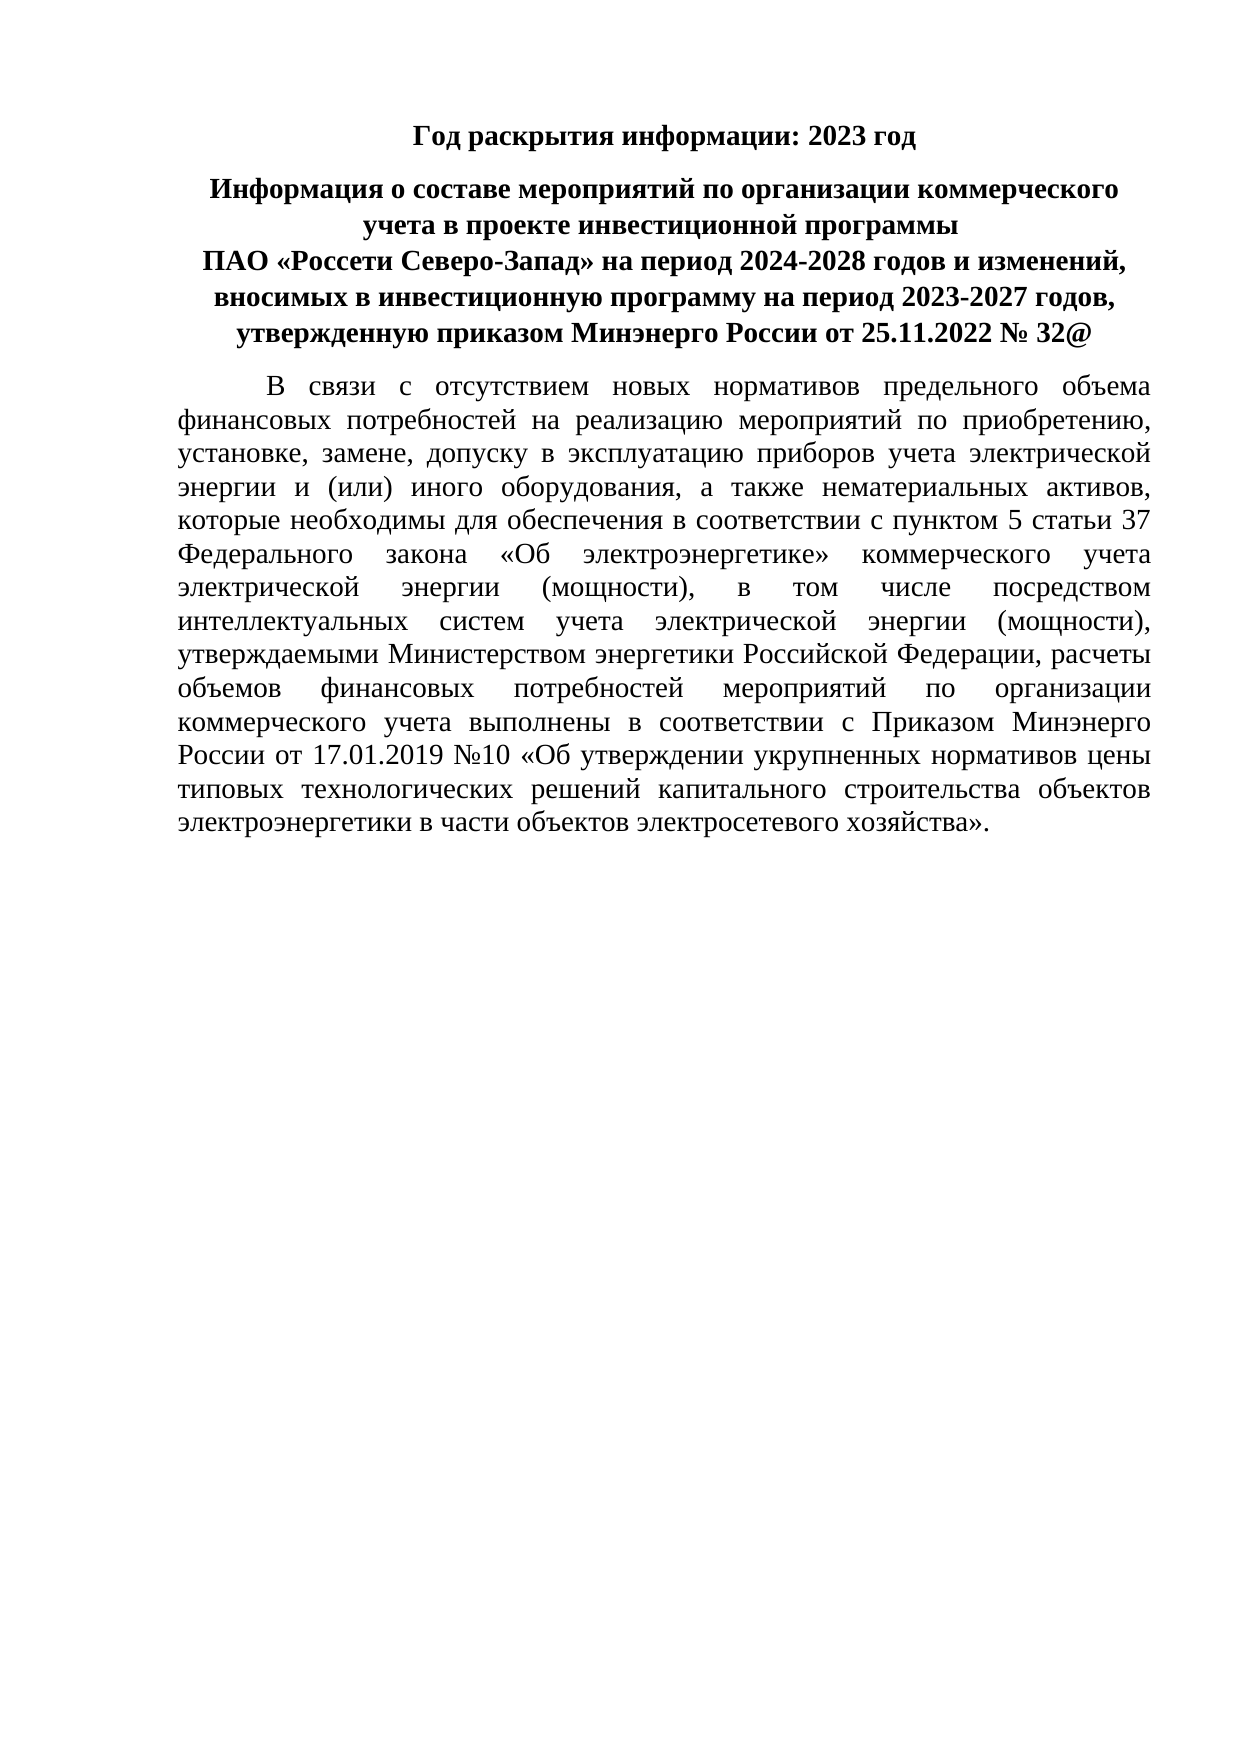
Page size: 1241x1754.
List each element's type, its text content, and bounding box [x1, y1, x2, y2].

text Год раскрытия информации: 2023 год [177, 118, 1152, 152]
text Информация о составе мероприятий по организации коммерческого учета в проекте инвестиционной программы ПАО «Россети Северо-Запад» на период 2024-2028 годов и изменений, вносимых в инвестиционную программу на период 2023-2027 годов, утвержденную приказом Минэнерго России от 25.11.2022 № 32@ [177, 171, 1152, 349]
text В связи с отсутствием новых нормативов предельного объема финансовых потребностей на реализацию мероприятий по приобретению, установке, замене, допуску в эксплуатацию приборов учета электрической энергии и (или) иного оборудования, а также нематериальных активов, которые необходимы для обеспечения в соответствии с пунктом 5 статьи 37 Федерального закона «Об электроэнергетике» коммерческого учета электрической энергии (мощности), в том числе посредством интеллектуальных систем учета электрической энергии (мощности), утверждаемыми Министерством энергетики Российской Федерации, расчеты объемов финансовых потребностей мероприятий по организации коммерческого учета выполнены в соответствии с Приказом Минэнерго России от 17.01.2019 №10 «Об утверждении укрупненных нормативов цены типовых технологических решений капитального строительства объектов электроэнергетики в части объектов электросетевого хозяйства». [177, 368, 1152, 838]
